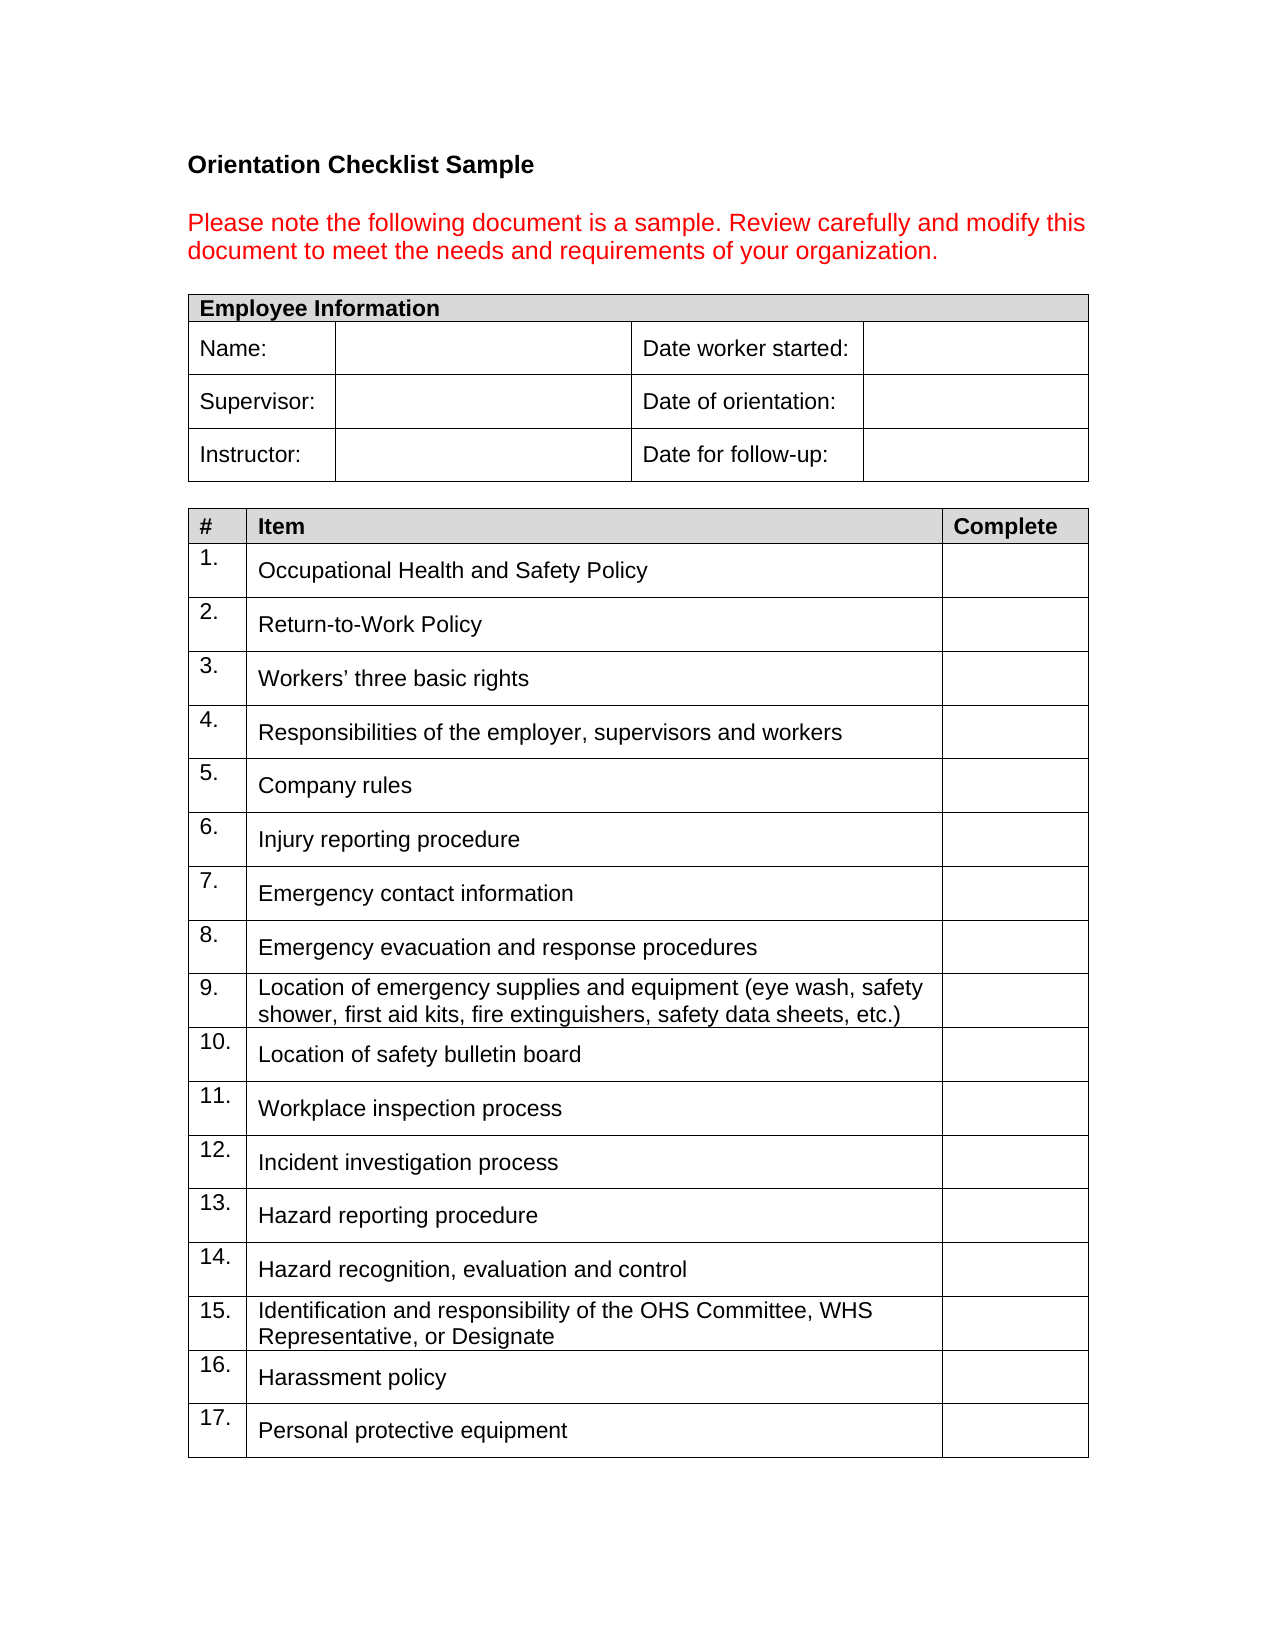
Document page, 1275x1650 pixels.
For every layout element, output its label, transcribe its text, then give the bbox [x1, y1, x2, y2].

table_cell [943, 1082, 1088, 1134]
table_cell [189, 1028, 246, 1081]
table_cell [189, 813, 246, 866]
table_cell [189, 598, 246, 651]
table_cell [943, 652, 1088, 704]
table_cell Emergency contact information [247, 867, 942, 919]
table_cell Hazard recognition, evaluation and control [247, 1243, 942, 1296]
table_cell [336, 322, 631, 374]
table_cell [943, 1297, 1088, 1349]
table_cell Location of safety bulletin board [247, 1028, 942, 1081]
table_cell Location of emergency supplies and equipment (eye wash, safety shower, first aid kits, fire extinguishers, safety data sheets, etc.) [247, 974, 942, 1027]
table_cell Workplace inspection process [247, 1082, 942, 1134]
table_cell Responsibilities of the employer, supervisors and workers [247, 706, 942, 758]
table_cell [943, 974, 1088, 1027]
table_cell [189, 974, 246, 1027]
table_cell [943, 1189, 1088, 1242]
table_cell [943, 867, 1088, 919]
table_cell [189, 1404, 246, 1457]
table_cell [864, 375, 1088, 427]
table_cell [336, 429, 631, 481]
table_cell [943, 1404, 1088, 1457]
table_cell [189, 1243, 246, 1296]
table_cell [189, 1297, 246, 1349]
table_cell [189, 706, 246, 758]
table_cell [943, 706, 1088, 758]
table_cell [189, 867, 246, 919]
table_cell [943, 1136, 1088, 1188]
table_header Employee Information [189, 295, 1088, 321]
table_cell [943, 1243, 1088, 1296]
table_cell Personal protective equipment [247, 1404, 942, 1457]
table_cell [189, 759, 246, 812]
table_cell [336, 375, 631, 427]
table_cell [189, 921, 246, 973]
table_cell [189, 1189, 246, 1242]
table_header # [189, 509, 246, 543]
table_cell Date for follow-up: [632, 429, 863, 481]
table_cell Company rules [247, 759, 942, 812]
table_cell [864, 322, 1088, 374]
table_cell Date worker started: [632, 322, 863, 374]
table_cell [943, 813, 1088, 866]
table_cell Hazard reporting procedure [247, 1189, 942, 1242]
table_cell Occupational Health and Safety Policy [247, 544, 942, 597]
table_cell [943, 598, 1088, 651]
table_cell [189, 1136, 246, 1188]
table_cell Emergency evacuation and response procedures [247, 921, 942, 973]
table_header Complete [943, 509, 1088, 543]
table_cell [189, 1082, 246, 1134]
table_cell Instructor: [189, 429, 335, 481]
table_cell [943, 921, 1088, 973]
table_cell Date of orientation: [632, 375, 863, 427]
table_cell [189, 1351, 246, 1403]
table_cell Identification and responsibility of the OHS Committee, WHS Representative, or Designate [247, 1297, 942, 1349]
table_cell [864, 429, 1088, 481]
table_cell [943, 1028, 1088, 1081]
table_cell Injury reporting procedure [247, 813, 942, 866]
subtitle Orientation Checklist Sample [187, 150, 1087, 179]
table_cell Harassment policy [247, 1351, 942, 1403]
table_cell [943, 759, 1088, 812]
table_cell Workers’ three basic rights [247, 652, 942, 704]
table_cell Supervisor: [189, 375, 335, 427]
table_cell [189, 652, 246, 704]
table_cell Incident investigation process [247, 1136, 942, 1188]
table_header Item [247, 509, 942, 543]
table_cell Name: [189, 322, 335, 374]
table_cell [943, 544, 1088, 597]
text Please note the following document is a sample. Review carefully and modify this document to meet the needs and requirements of your organization. [187, 207, 1087, 265]
table_cell [943, 1351, 1088, 1403]
table_cell [189, 544, 246, 597]
table_cell Return-to-Work Policy [247, 598, 942, 651]
